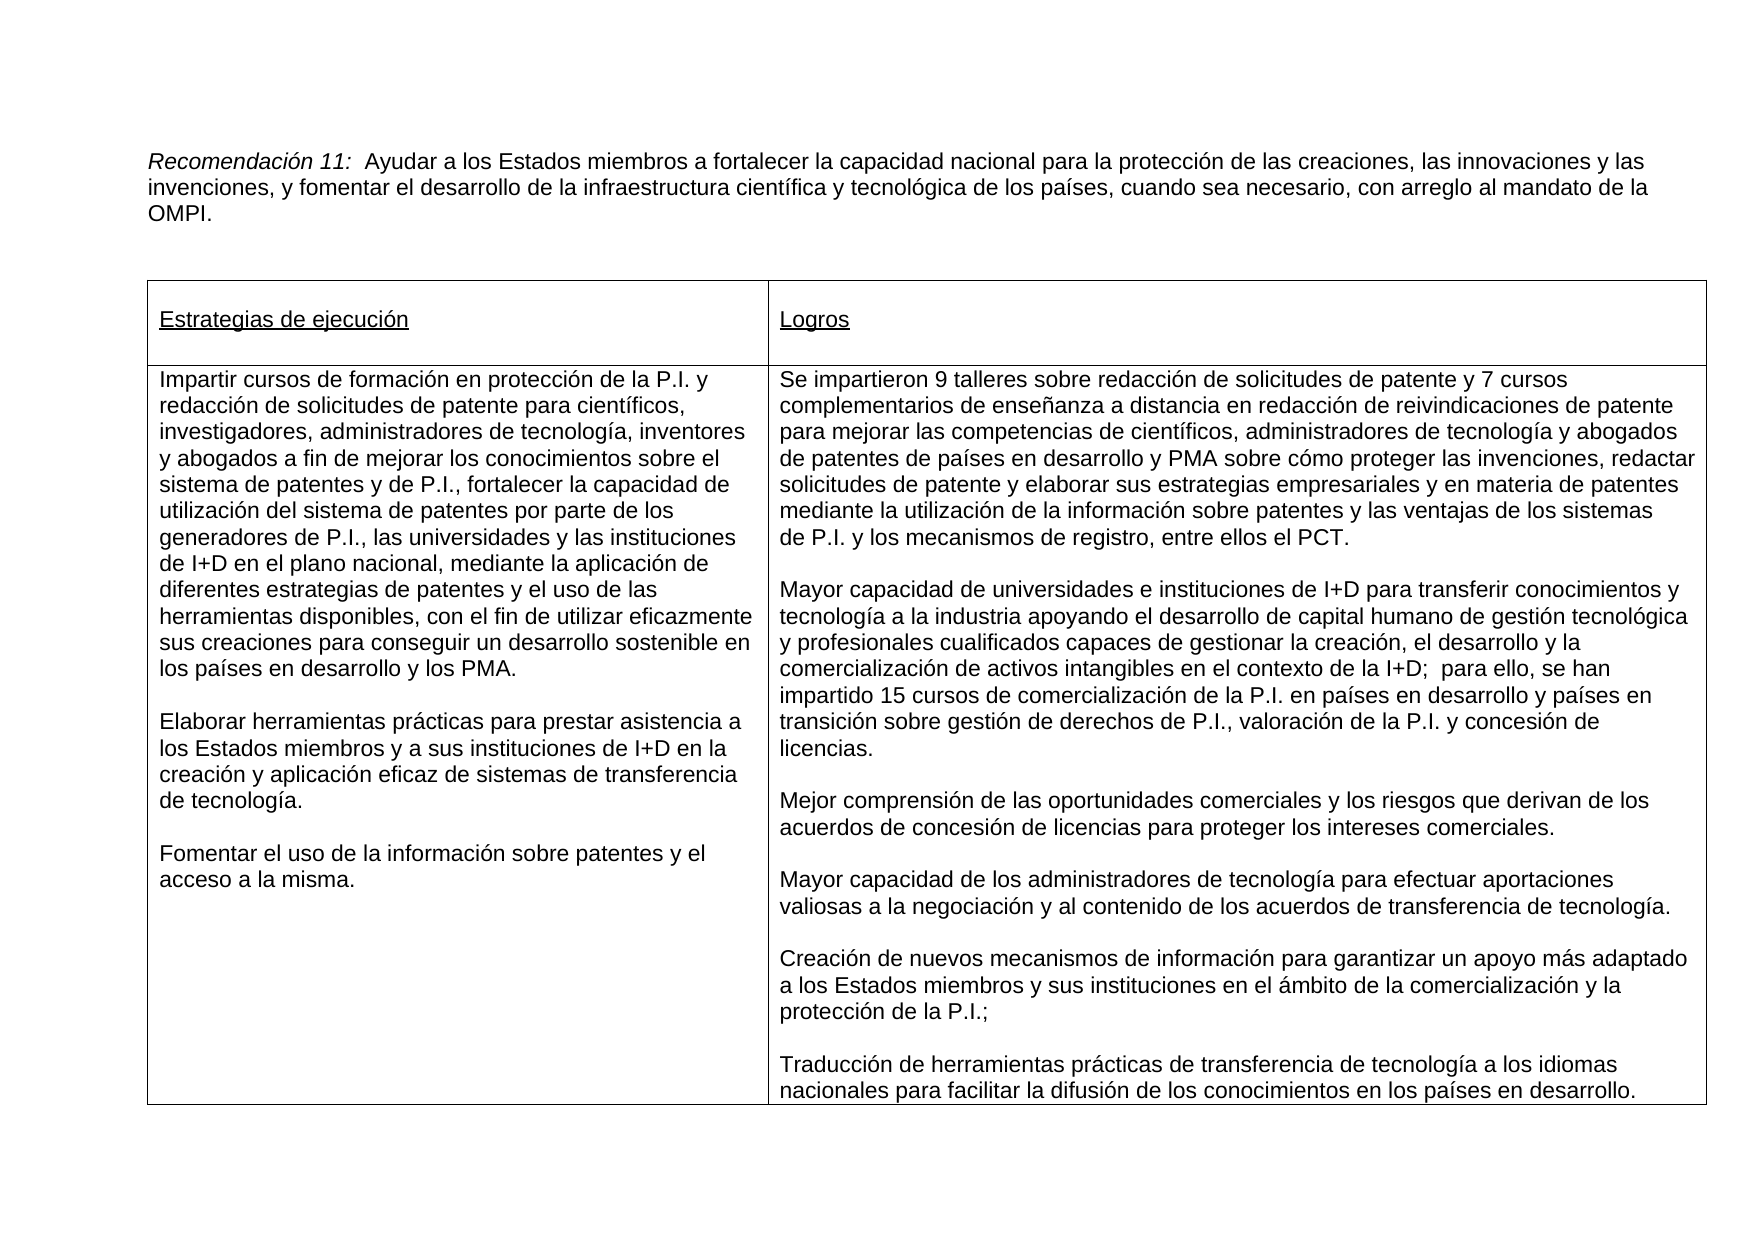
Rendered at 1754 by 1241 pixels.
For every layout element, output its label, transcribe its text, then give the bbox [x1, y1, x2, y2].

text Recomendación 11: Ayudar a los Estados miembros a fortalecer la capacidad nacional para la protección de las creaciones, las innovaciones y las invenciones, y fomentar el desarrollo de la infraestructura científica y tecnológica de los países, cuando sea necesario, con arreglo al mandato de la OMPI. [148, 148, 1695, 227]
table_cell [769, 366, 1706, 1103]
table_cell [148, 366, 768, 1103]
table_header Logros [769, 281, 1706, 364]
table_header Estrategias de ejecución [148, 281, 768, 364]
